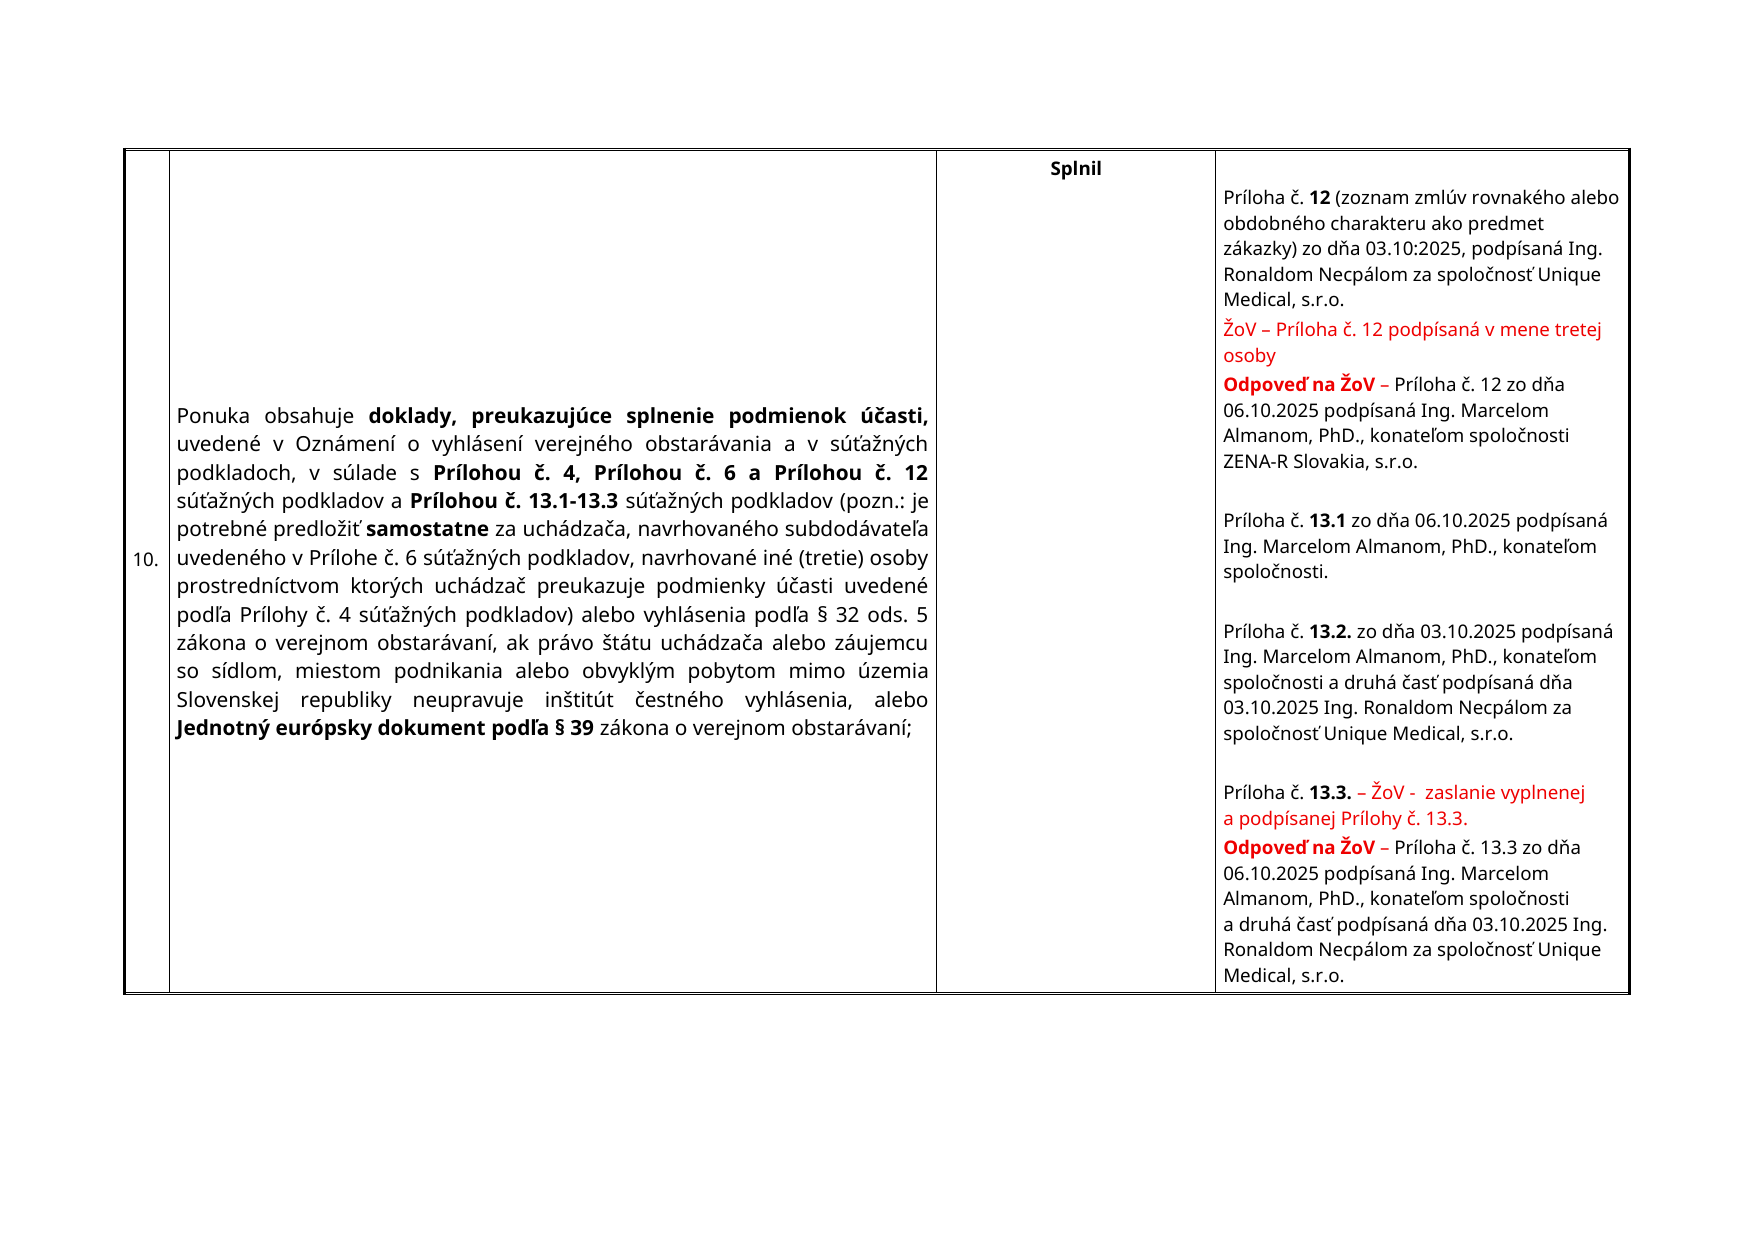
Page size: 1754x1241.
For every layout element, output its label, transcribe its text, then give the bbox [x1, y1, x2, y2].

table_cell Splnil [937, 151, 1215, 992]
table_cell [126, 151, 169, 992]
table_cell Príloha č. 12 (zoznam zmlúv rovnakého alebo obdobného charakteru ako predmet zákazky) zo dňa 03.10:2025, podpísaná Ing. Ronaldom Necpálom za spoločnosť Unique Medical, s.r.o. ŽoV – Príloha č. 12 podpísaná v mene tretej osoby Odpoveď na ŽoV – Príloha č. 12 zo dňa 06.10.2025 podpísaná Ing. Marcelom Almanom, PhD., konateľom spoločnosti ZENA-R Slovakia, s.r.o. Príloha č. 13.1 zo dňa 06.10.2025 podpísaná Ing. Marcelom Almanom, PhD., konateľom spoločnosti. Príloha č. 13.2. zo dňa 03.10.2025 podpísaná Ing. Marcelom Almanom, PhD., konateľom spoločnosti a druhá časť podpísaná dňa 03.10.2025 Ing. Ronaldom Necpálom za spoločnosť Unique Medical, s.r.o. Príloha č. 13.3. – ŽoV - zaslanie vyplnenej a podpísanej Prílohy č. 13.3. Odpoveď na ŽoV – Príloha č. 13.3 zo dňa 06.10.2025 podpísaná Ing. Marcelom Almanom, PhD., konateľom spoločnosti a druhá časť podpísaná dňa 03.10.2025 Ing. Ronaldom Necpálom za spoločnosť Unique Medical, s.r.o. [1216, 151, 1628, 992]
table_cell Ponuka obsahuje doklady, preukazujúce splnenie podmienok účasti, uvedené v Oznámení o vyhlásení verejného obstarávania a v súťažných podkladoch, v súlade s Prílohou č. 4, Prílohou č. 6 a Prílohou č. 12 súťažných podkladov a Prílohou č. 13.1-13.3 súťažných podkladov (pozn.: je potrebné predložiť samostatne za uchádzača, navrhovaného subdodávateľa uvedeného v Prílohe č. 6 súťažných podkladov, navrhované iné (tretie) osoby prostredníctvom ktorých uchádzač preukazuje podmienky účasti uvedené podľa Prílohy č. 4 súťažných podkladov) alebo vyhlásenia podľa § 32 ods. 5 zákona o verejnom obstarávaní, ak právo štátu uchádzača alebo záujemcu so sídlom, miestom podnikania alebo obvyklým pobytom mimo územia Slovenskej republiky neupravuje inštitút čestného vyhlásenia, alebo Jednotný európsky dokument podľa § 39 zákona o verejnom obstarávaní; [170, 151, 936, 992]
